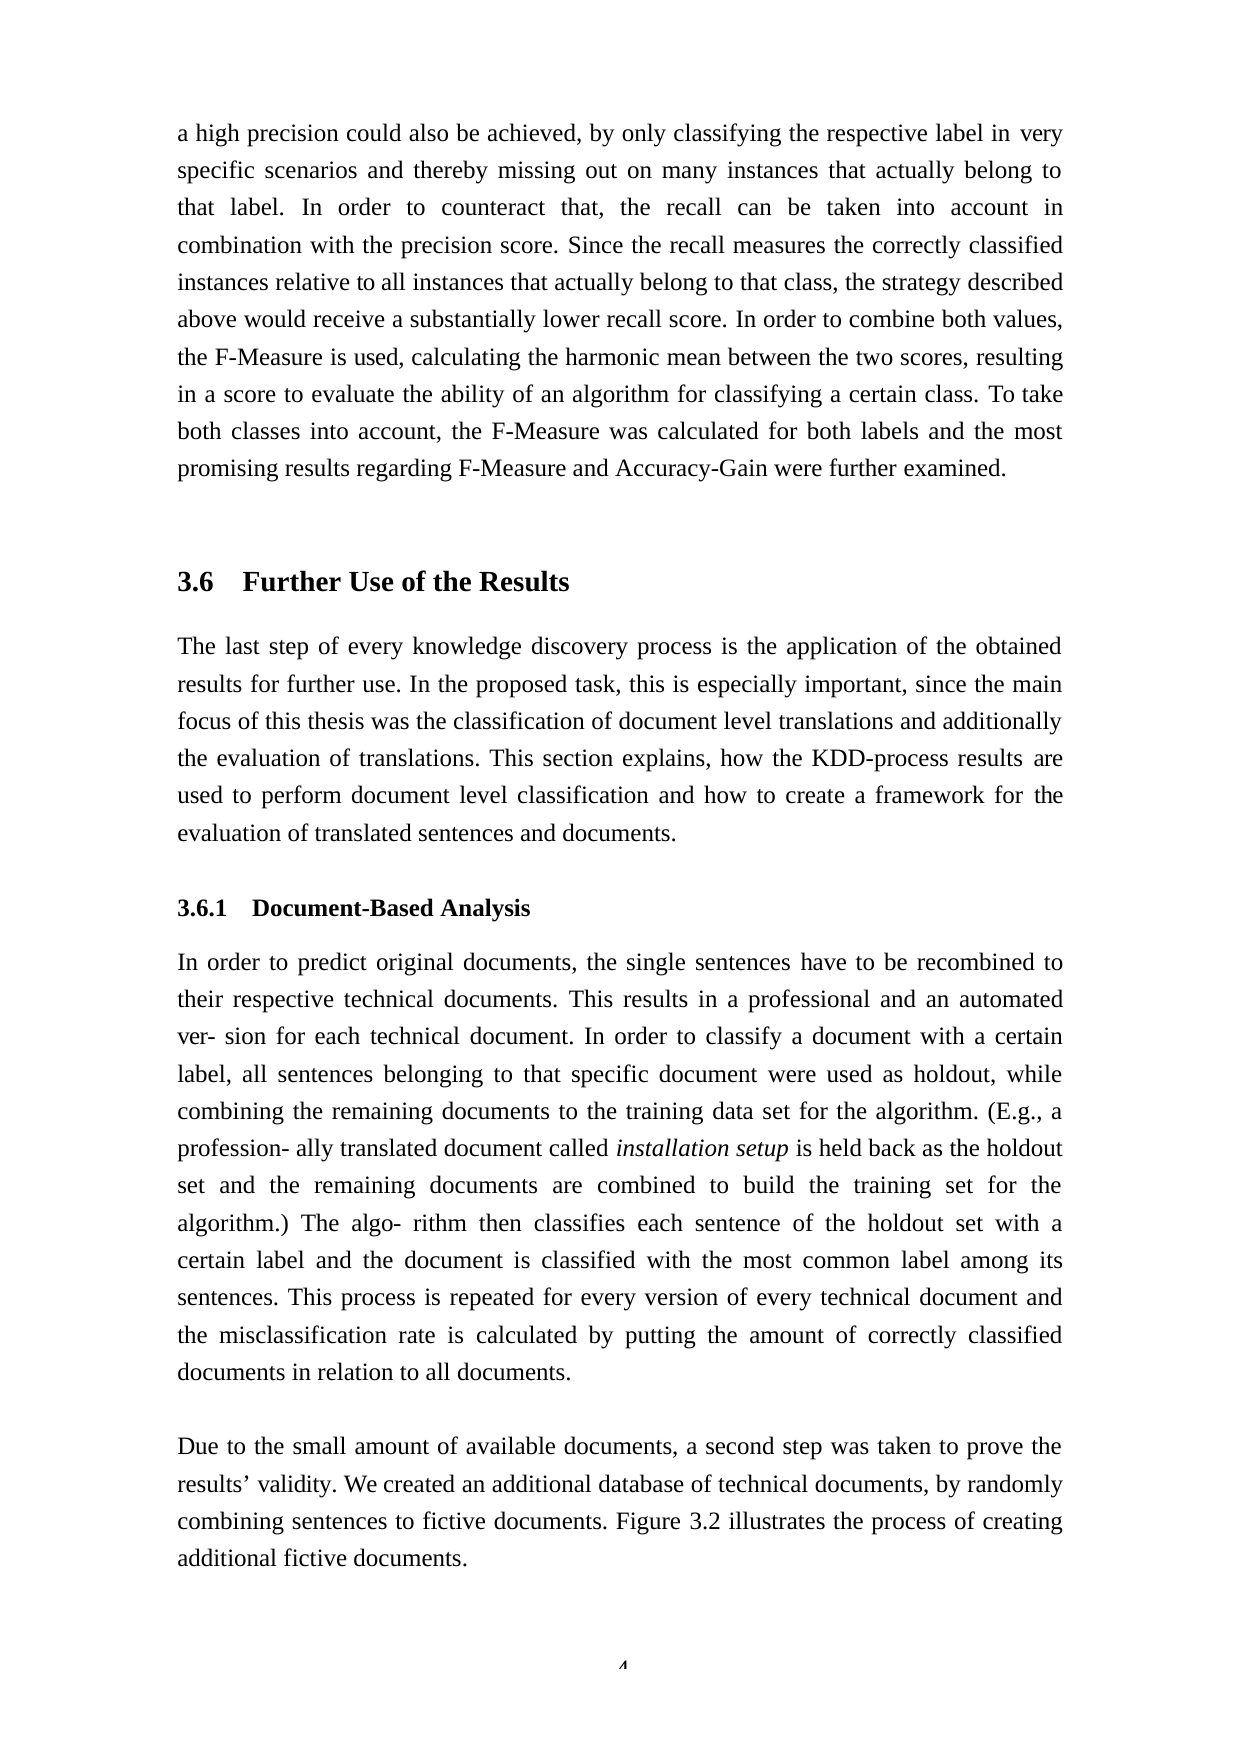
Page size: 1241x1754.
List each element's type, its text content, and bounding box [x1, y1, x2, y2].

text a high precision could also be achieved, by only classifying the respective label in very specific scenarios and thereby missing out on many instances that actually belong to that label. In order to counteract that, the recall can be taken into account in combination with the precision score. Since the recall measures the correctly classified instances relative to all instances that actually belong to that class, the strategy described above would receive a substantially lower recall score. In order to combine both values, the F-Measure is used, calculating the harmonic mean between the two scores, resulting in a score to evaluate the ability of an algorithm for classifying a certain class. To take both classes into account, the F-Measure was calculated for both labels and the most promising results regarding F-Measure and Accuracy-Gain were further examined. [177, 118, 1063, 482]
subtitle Further Use of the Results [177, 564, 1240, 598]
subtitle Document-Based Analysis [177, 893, 1240, 921]
text Due to the small amount of available documents, a second step was taken to prove the results’ validity. We created an additional database of technical documents, by randomly combining sentences to fictive documents. Figure 3.2 illustrates the process of creating additional fictive documents. [177, 1431, 1063, 1572]
text The last step of every knowledge discovery process is the application of the obtained results for further use. In the proposed task, this is especially important, since the main focus of this thesis was the classification of document level translations and additionally the evaluation of translations. This section explains, how the KDD-process results are used to perform document level classification and how to create a framework for the evaluation of translated sentences and documents. [177, 631, 1063, 847]
text In order to predict original documents, the single sentences have to be recombined to their respective technical documents. This results in a professional and an automated ver- sion for each technical document. In order to classify a document with a certain label, all sentences belonging to that specific document were used as holdout, while combining the remaining documents to the training data set for the algorithm. (E.g., a profession- ally translated document called installation setup is held back as the holdout set and the remaining documents are combined to build the training set for the algorithm.) The algo- rithm then classifies each sentence of the holdout set with a certain label and the document is classified with the most common label among its sentences. This process is repeated for every version of every technical document and the misclassification rate is calculated by putting the amount of correctly classified documents in relation to all documents. [177, 947, 1063, 1386]
